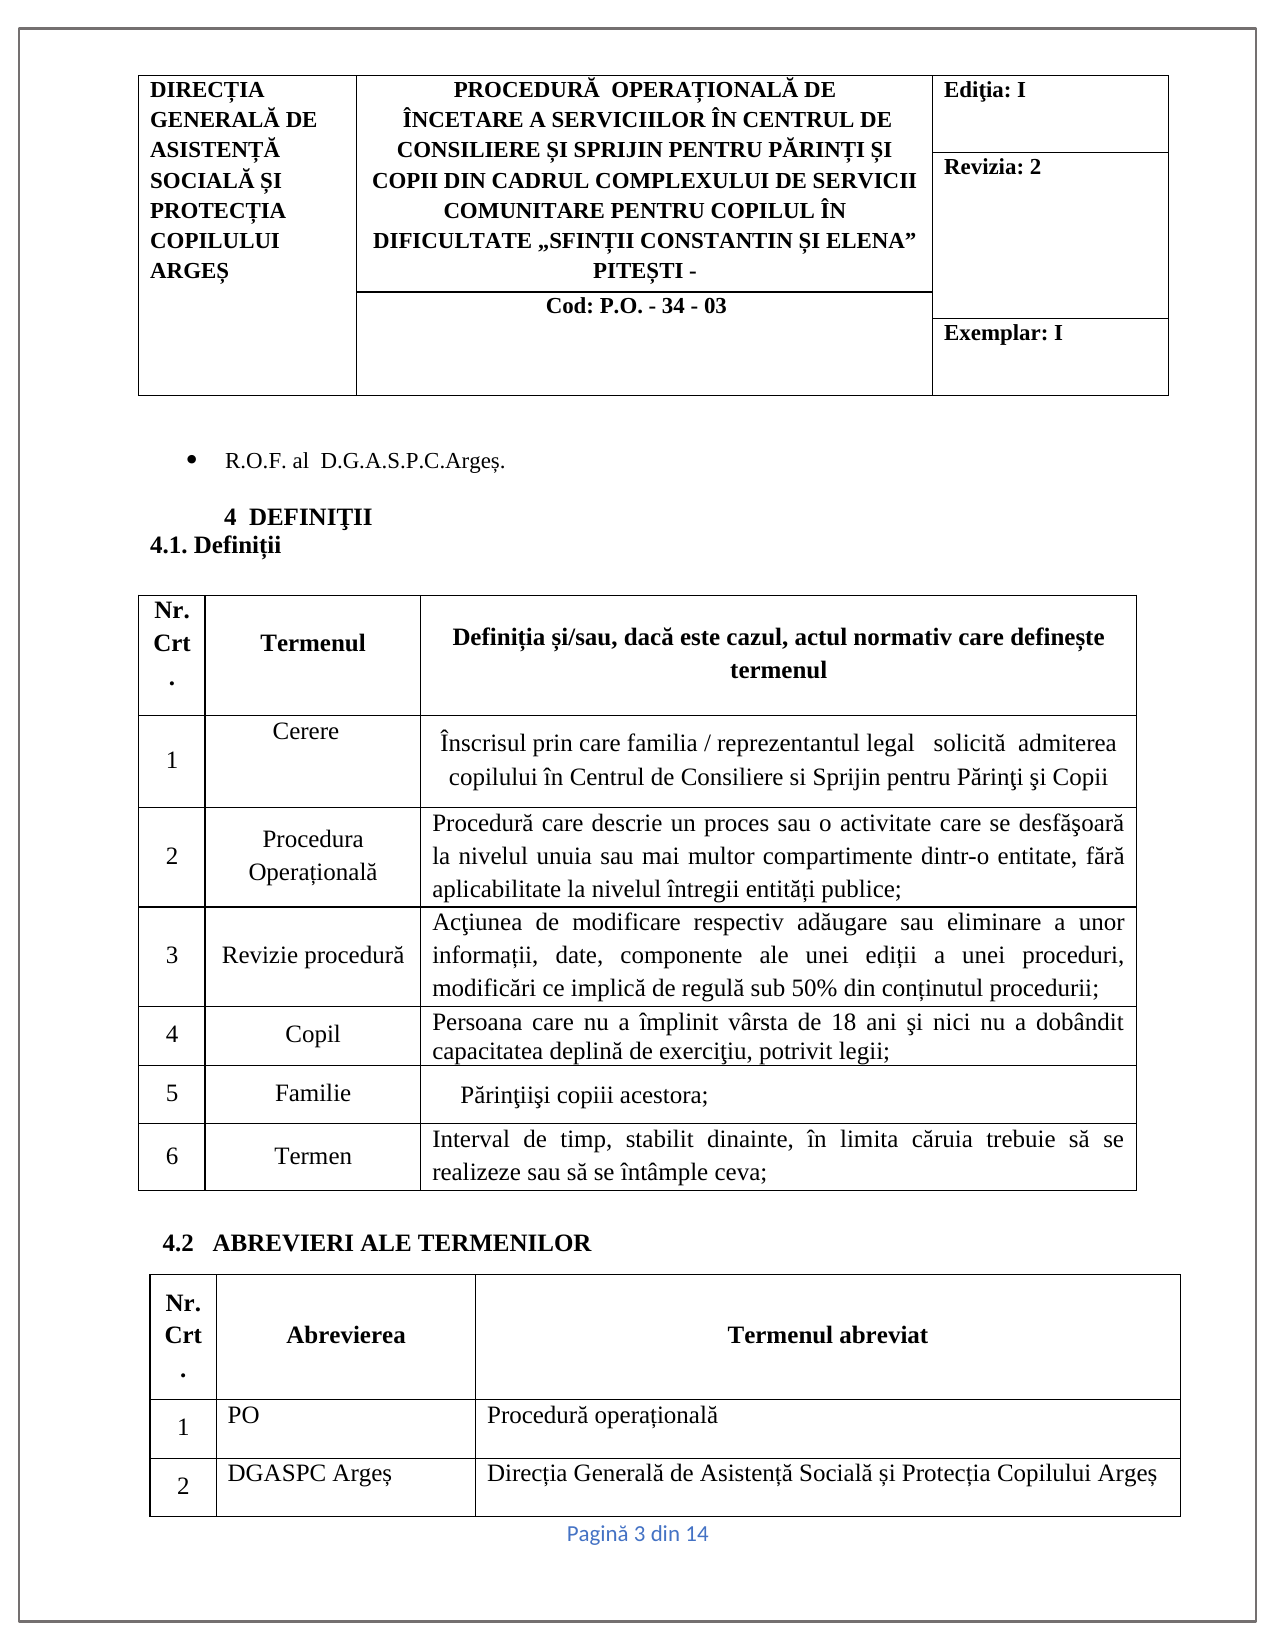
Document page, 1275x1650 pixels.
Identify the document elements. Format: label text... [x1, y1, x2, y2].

table_cell 3 [139, 908, 204, 1006]
list R.O.F. al D.G.A.S.P.C.Argeș. [187, 447, 1125, 502]
table_cell DGASPC Argeș [217, 1459, 475, 1516]
table_cell Interval de timp, stabilit dinainte, în limita căruia trebuie să se realizeze sau să se întâmple ceva; [421, 1124, 1136, 1190]
table_cell 4 [139, 1007, 204, 1065]
table_cell Persoana care nu a împlinit vârsta de 18 ani şi nici nu a dobândit capacitatea deplină de exerciţiu, potrivit legii; [421, 1007, 1136, 1065]
table_cell 1 [139, 716, 204, 807]
table_cell 1 [151, 1400, 216, 1457]
table_header Nr. Crt. [139, 596, 204, 715]
table_cell Cerere [206, 716, 420, 807]
table_cell 2 [151, 1459, 216, 1516]
table_header Nr. Crt. [151, 1275, 216, 1399]
table_cell Procedură care descrie un proces sau o activitate care se desfăşoară la nivelul unuia sau mai multor compartimente dintr-o entitate, fără aplicabilitate la nivelul întregii entități publice; [421, 808, 1136, 906]
table_cell 6 [139, 1124, 204, 1190]
table_header Termenul abreviat [476, 1275, 1180, 1399]
table_cell Înscrisul prin care familia / reprezentantul legal solicită admiterea copilului în Centrul de Consiliere si Sprijin pentru Părinţi şi Copii [421, 716, 1136, 807]
text 4 DEFINIŢII [150, 502, 1125, 531]
table_cell 2 [139, 808, 204, 906]
table_cell Termen [206, 1124, 420, 1190]
table_cell Procedură operațională [476, 1400, 1180, 1457]
text 4.2 ABREVIERI ALE TERMENILOR [150, 1228, 1125, 1257]
table_header Definiția și/sau, dacă este cazul, actul normativ care definește termenul [421, 596, 1136, 715]
table_cell Părinţiişi copiii acestora; [421, 1066, 1136, 1123]
table_cell Revizie procedură [206, 908, 420, 1006]
table_cell Acţiunea de modificare respectiv adăugare sau eliminare a unor informații, date, componente ale unei ediții a unei proceduri, modificări ce implică de regulă sub 50% din conținutul procedurii; [421, 908, 1136, 1006]
table_cell Direcția Generală de Asistență Socială și Protecția Copilului Argeș [476, 1459, 1180, 1516]
table_header Abrevierea [217, 1275, 475, 1399]
table_cell 5 [139, 1066, 204, 1123]
table_cell PO [217, 1400, 475, 1457]
text 4.1. Definiții [150, 531, 1125, 559]
table_cell Familie [206, 1066, 420, 1123]
table_cell Copil [206, 1007, 420, 1065]
table_header Termenul [206, 596, 420, 715]
table_cell Procedura Operațională [206, 808, 420, 906]
